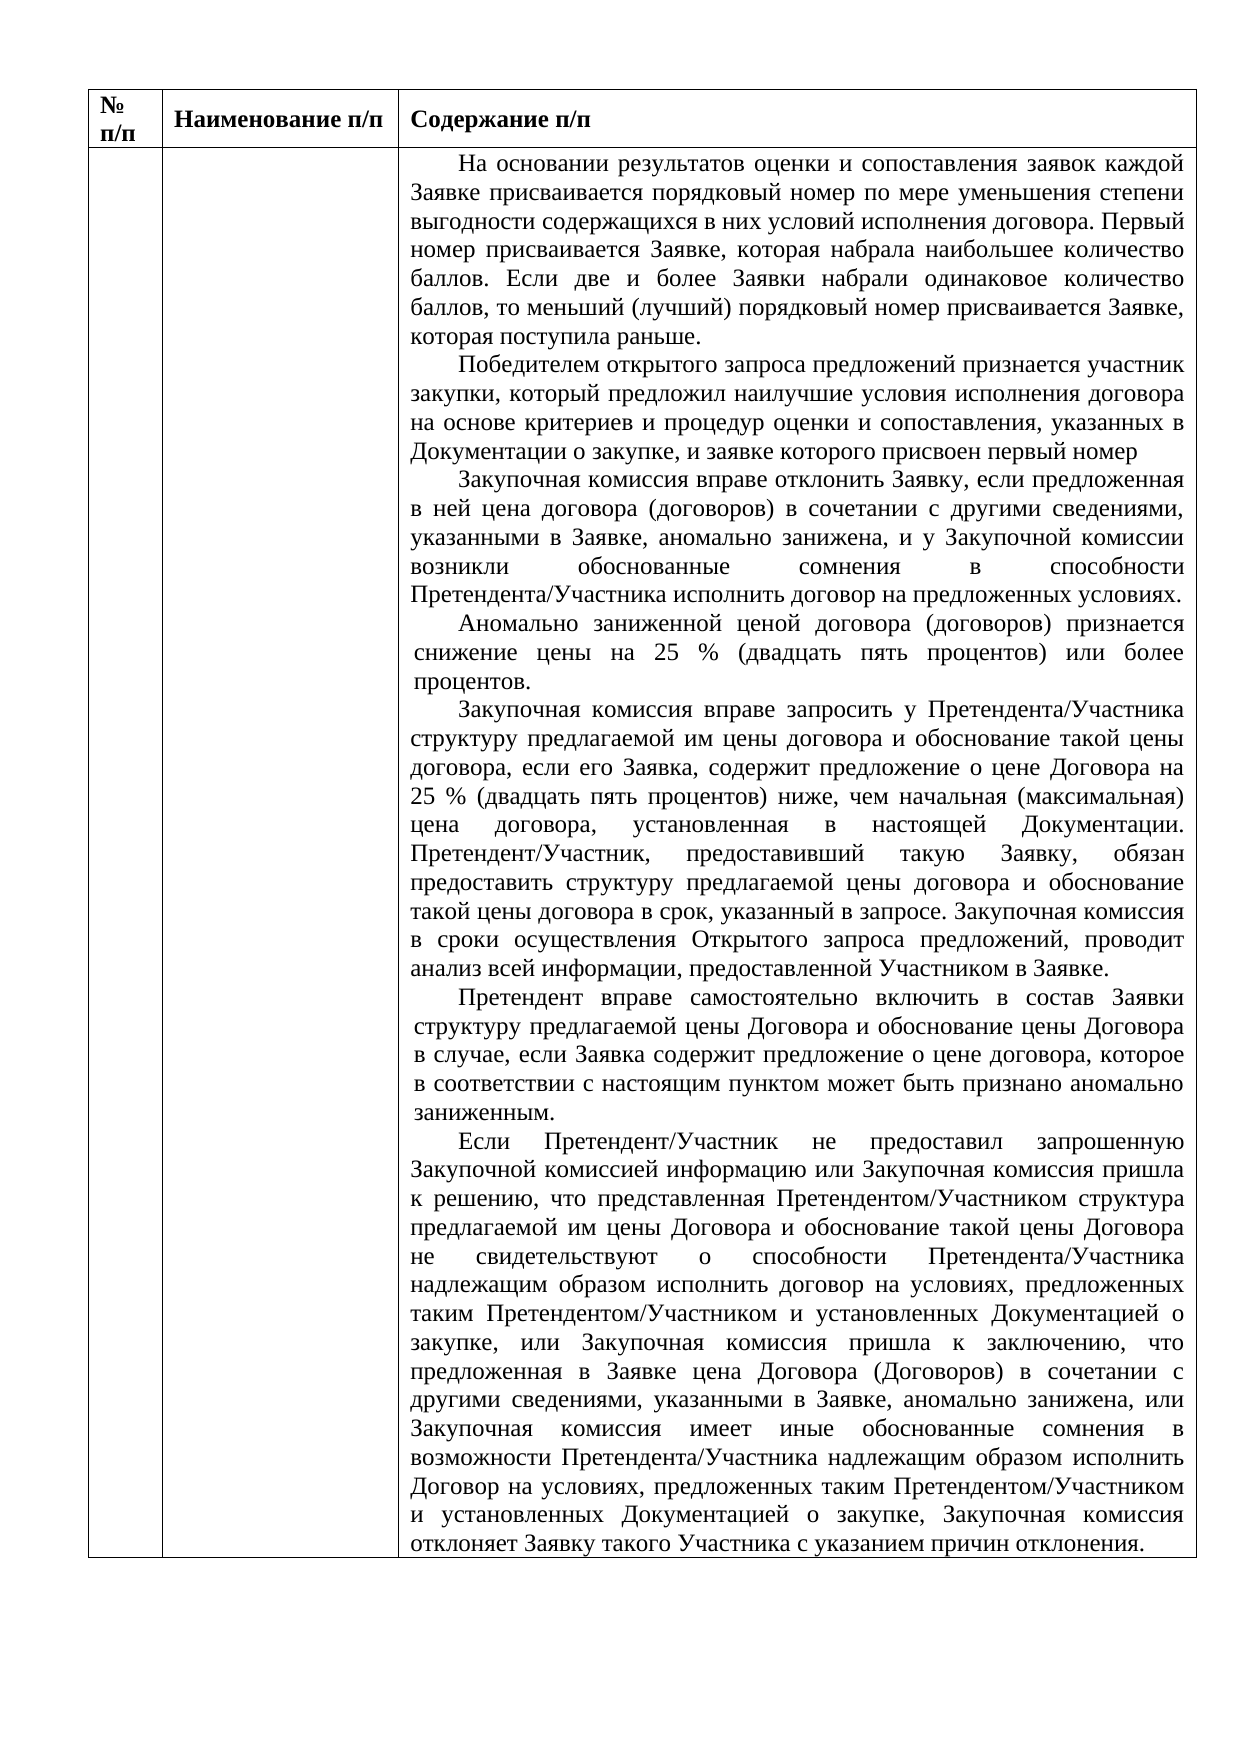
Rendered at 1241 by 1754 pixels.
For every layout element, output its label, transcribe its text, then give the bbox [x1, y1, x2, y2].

table_cell [89, 148, 162, 1557]
table_header № п/п [89, 90, 162, 147]
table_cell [163, 148, 398, 1557]
table_header Содержание п/п [399, 90, 1196, 147]
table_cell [399, 148, 1196, 1557]
table_header Наименование п/п [163, 90, 398, 147]
